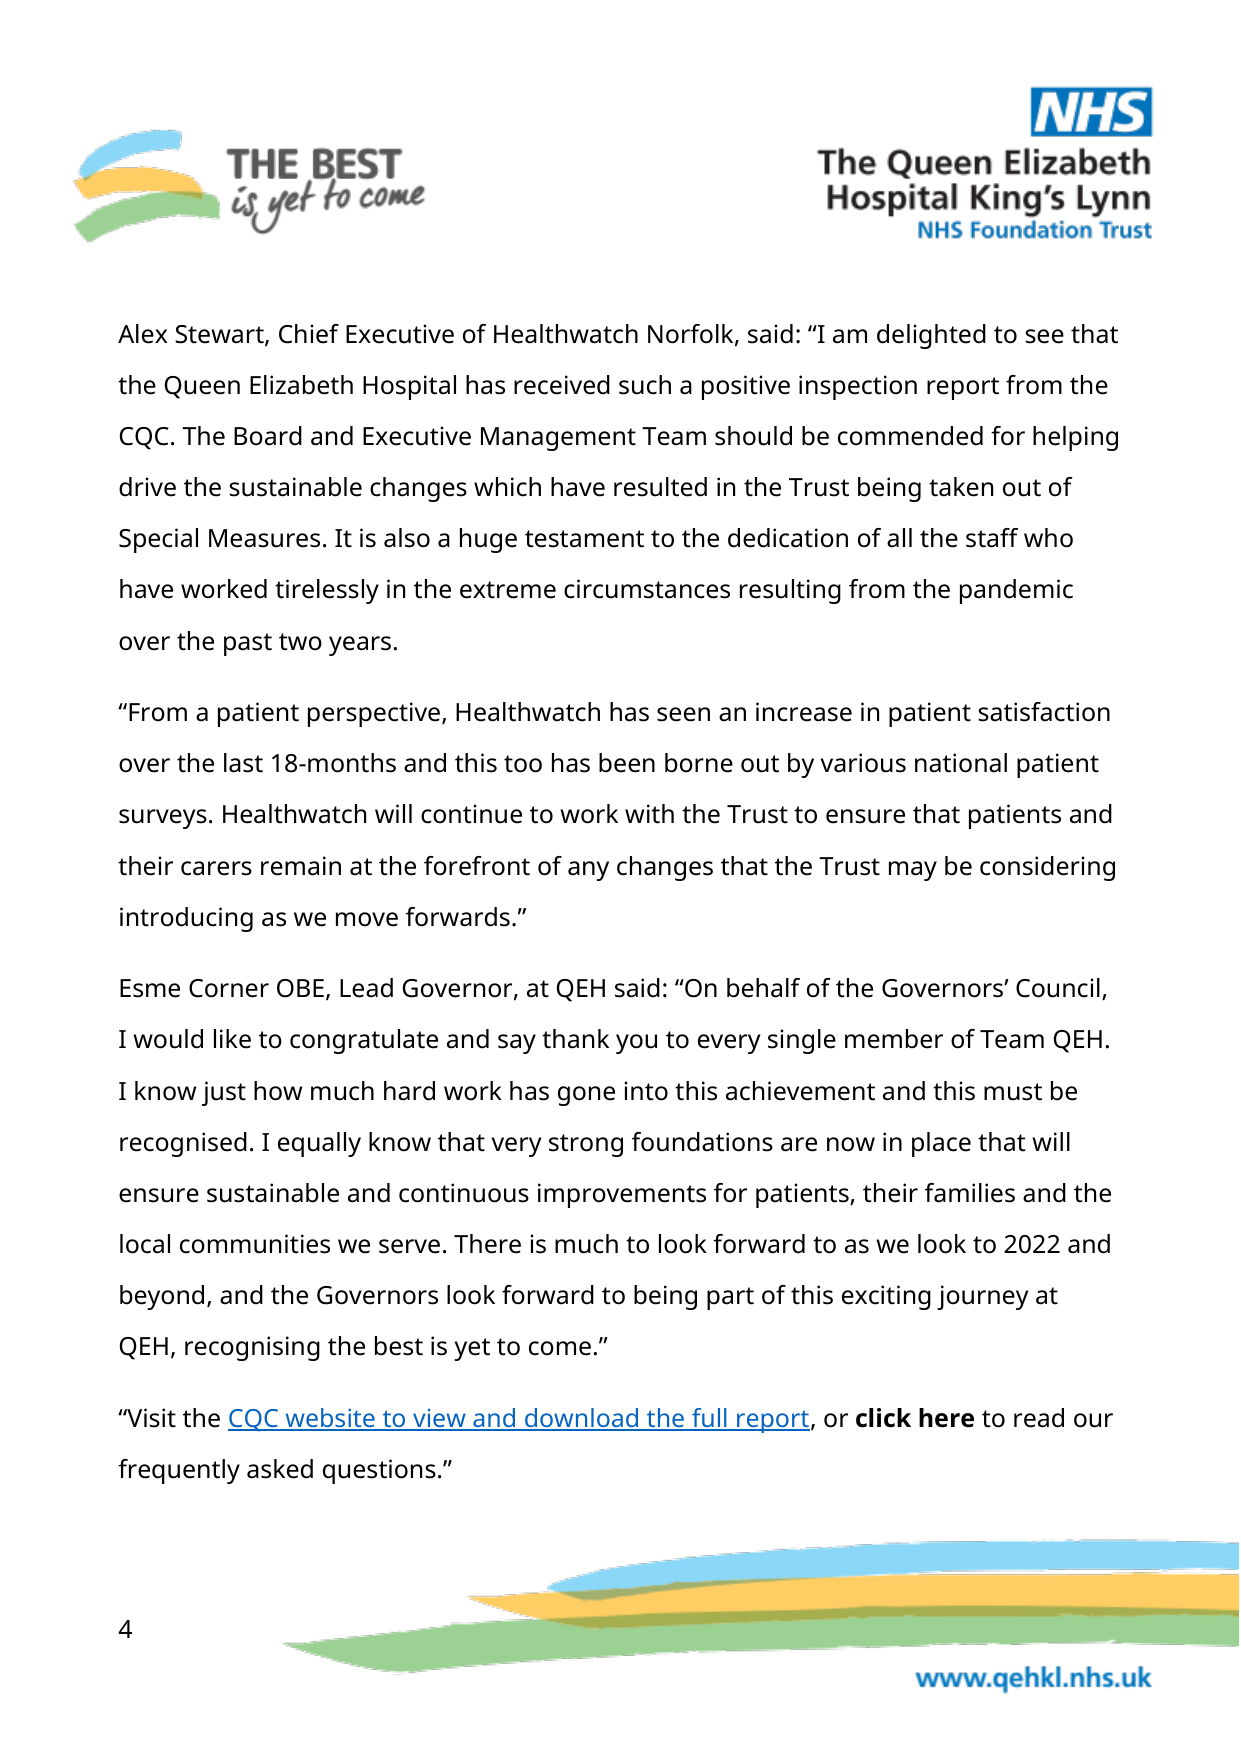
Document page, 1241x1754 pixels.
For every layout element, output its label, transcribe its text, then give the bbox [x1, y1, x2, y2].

text Alex Stewart, Chief Executive of Healthwatch Norfolk, said: “I am delighted to see that the Queen Elizabeth Hospital has received such a positive inspection report from the CQC. The Board and Executive Management Team should be commended for helping drive the sustainable changes which have resulted in the Trust being taken out of Special Measures. It is also a huge testament to the dedication of all the staff who have worked tirelessly in the extreme circumstances resulting from the pandemic over the past two years. [118, 317, 1122, 657]
text “Visit the CQC website to view and download the full report, or click here to read our frequently asked questions.” [118, 1400, 1122, 1485]
text “From a patient perspective, Healthwatch has seen an increase in patient satisfaction over the last 18-months and this too has been borne out by various national patient surveys. Healthwatch will continue to work with the Trust to ensure that patients and their carers remain at the forefront of any changes that the Trust may be considering introducing as we move forwards.” [118, 695, 1122, 933]
text Esme Corner OBE, Lead Governor, at QEH said: “On behalf of the Governors’ Council, I would like to congratulate and say thank you to every single member of Team QEH. I know just how much hard work has gone into this achievement and this must be recognised. I equally know that very strong foundations are now in place that will ensure sustainable and continuous improvements for patients, their families and the local communities we serve. There is much to look forward to as we look to 2022 and beyond, and the Governors look forward to being part of this exciting journey at QEH, recognising the best is yet to come.” [118, 971, 1122, 1362]
